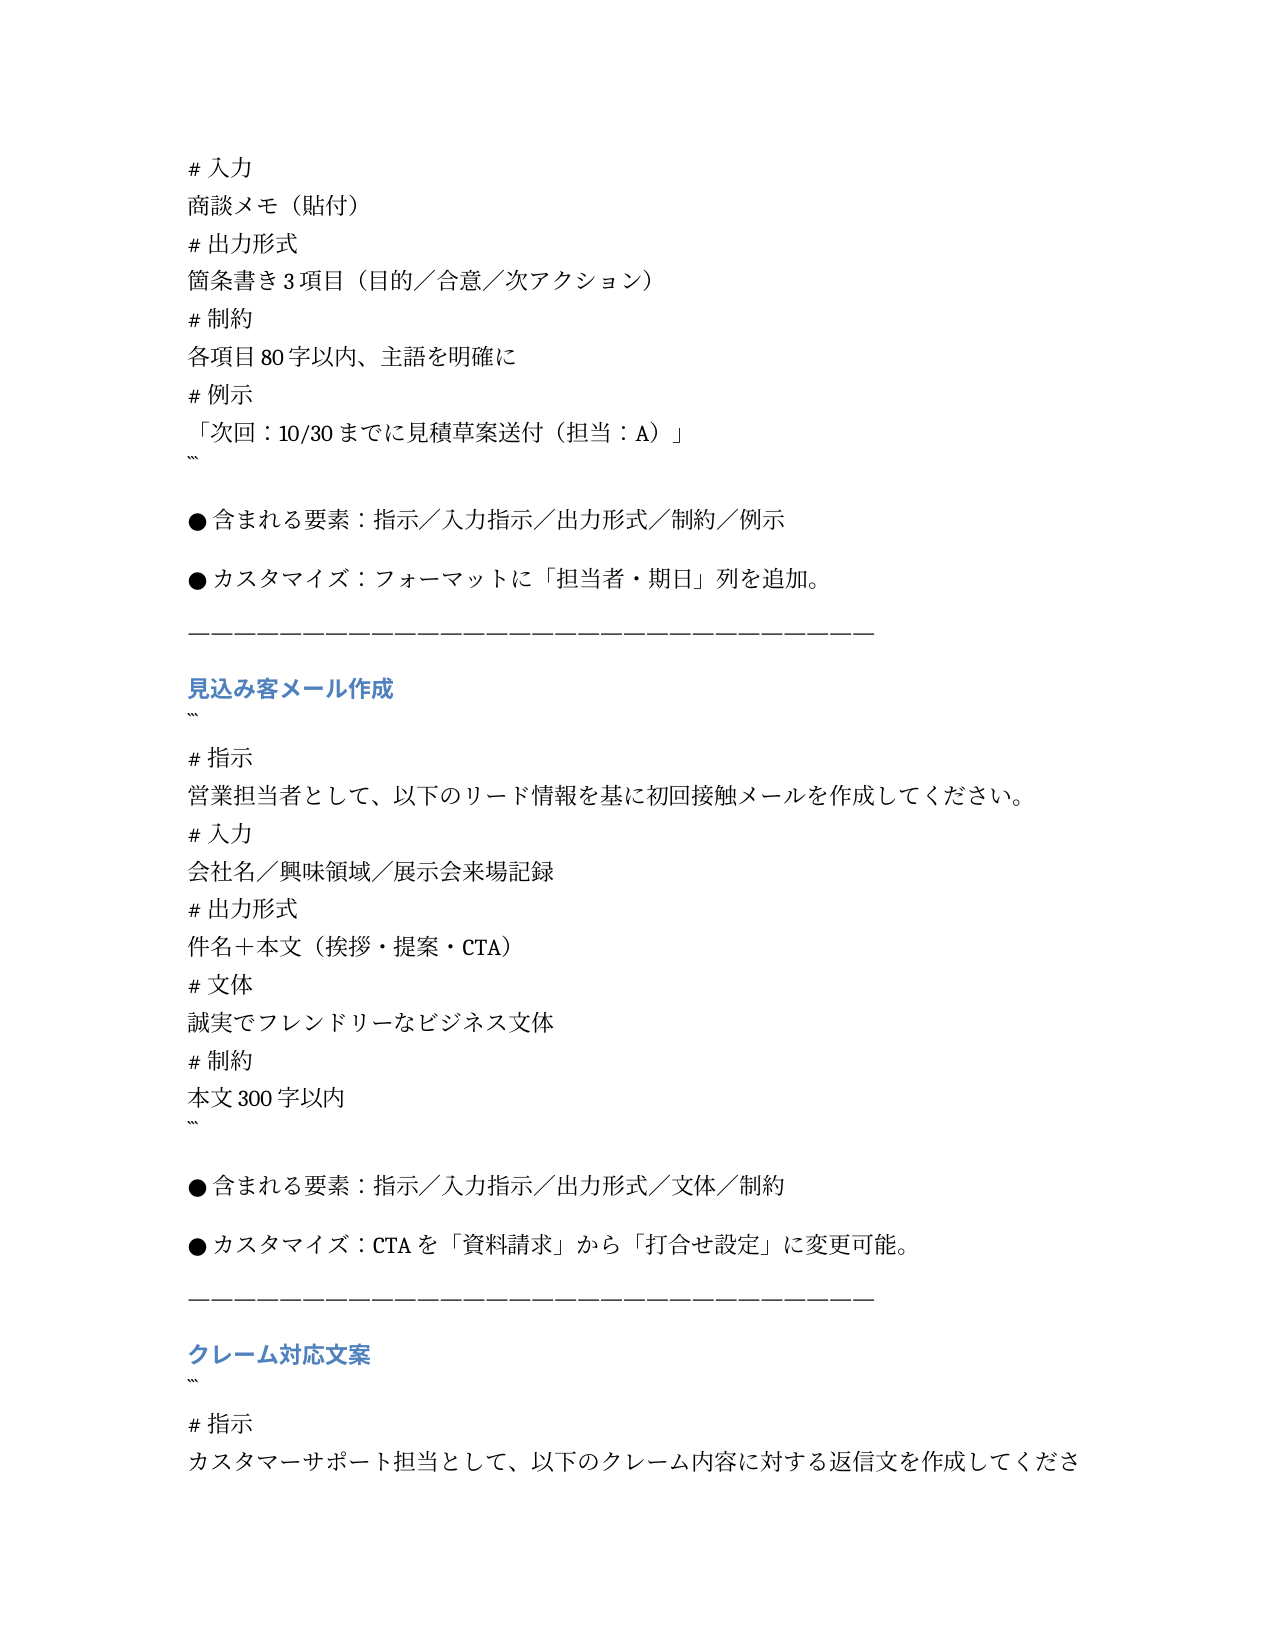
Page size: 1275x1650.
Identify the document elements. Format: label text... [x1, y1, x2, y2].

text ● 含まれる要素：指示／入力指示／出力形式／制約／例示 [187, 502, 1087, 535]
subtitle 見込み客メール作成 [187, 671, 1087, 704]
text ``` # 指示 営業担当者として、以下のリード情報を基に初回接触メールを作成してください。 # 入力 会社名／興味領域／展示会来場記録 # 出力形式 件名＋本文（挨拶・提案・CTA） # 文体 誠実でフレンドリーなビジネス文体 # 制約 本文300字以内 ``` [187, 709, 1087, 1144]
text ● カスタマイズ：CTAを「資料請求」から「打合せ設定」に変更可能。 [187, 1227, 1087, 1260]
text —————————————————————————————— [187, 620, 1087, 646]
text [187, 1375, 1087, 1477]
text ● 含まれる要素：指示／入力指示／出力形式／文体／制約 [187, 1168, 1087, 1201]
text ● カスタマイズ：フォーマットに「担当者・期日」列を追加。 [187, 561, 1087, 594]
subtitle クレーム対応文案 [187, 1337, 1087, 1370]
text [187, 150, 1087, 478]
text —————————————————————————————— [187, 1286, 1087, 1312]
